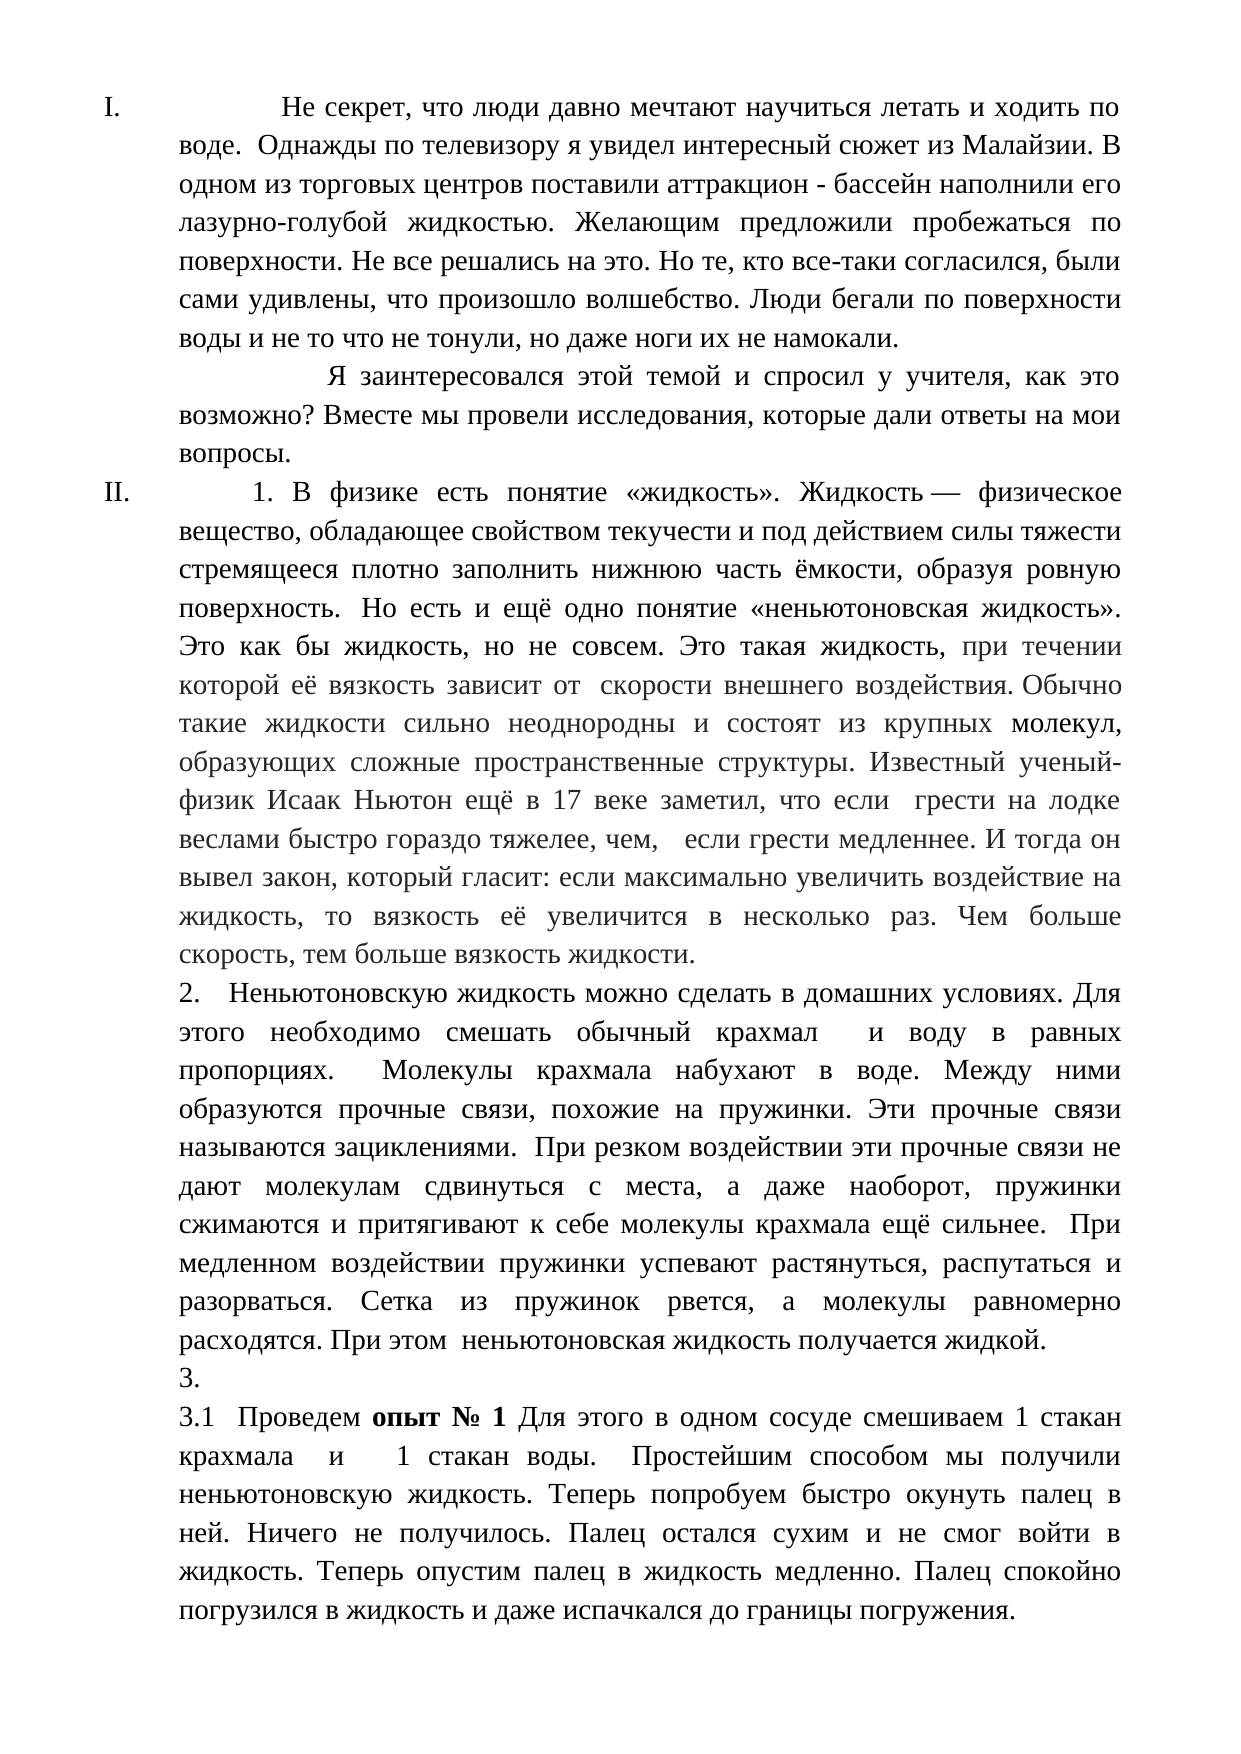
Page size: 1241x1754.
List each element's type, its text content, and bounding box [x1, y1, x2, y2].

list 1. В физике есть понятие «жидкость». Жидкость — физическое вещество, обладающее свойством текучести и под действием силы тяжести стремящееся плотно заполнить нижнюю часть ёмкости, образуя ровную поверхность. Но есть и ещё одно понятие «неньютоновская жидкость». Это как бы жидкость, но не совсем. Это такая жидкость, при течении которой её вязкость зависит от скорости внешнего воздействия. Обычно такие жидкости сильно неоднородны и состоят из крупных молекул, образующих сложные пространственные структуры. Известный ученый-физик Исаак Ньютон ещё в 17 веке заметил, что если грести на лодке веслами быстро гораздо тяжелее, чем, если грести медленнее. И тогда он вывел закон, который гласит: если максимально увеличить воздействие на жидкость, то вязкость её увеличится в несколько раз. Чем больше скорость, тем больше вязкость жидкости. [103, 474, 1122, 970]
text 2. Неньютоновскую жидкость можно сделать в домашних условиях. Для этого необходимо смешать обычный крахмал и воду в равных пропорциях. Молекулы крахмала набухают в воде. Между ними образуются прочные связи, похожие на пружинки. Эти прочные связи называются зациклениями. При резком воздействии эти прочные связи не дают молекулам сдвинуться с места, а даже наоборот, пружинки сжимаются и притягивают к себе молекулы крахмала ещё сильнее. При медленном воздействии пружинки успевают растянуться, распутаться и разорваться. Сетка из пружинок рвется, а молекулы равномерно расходятся. При этом неньютоновская жидкость получается жидкой. [178, 975, 1122, 1356]
text 3.1 Проведем опыт № 1 Для этого в одном сосуде смешиваем 1 стакан крахмала и 1 стакан воды. Простейшим способом мы получили неньютоновскую жидкость. Теперь попробуем быстро окунуть палец в ней. Ничего не получилось. Палец остался сухим и не смог войти в жидкость. Теперь опустим палец в жидкость медленно. Палец спокойно погрузился в жидкость и даже испачкался до границы погружения. [178, 1399, 1122, 1625]
text 3. [178, 1361, 1122, 1394]
list Я заинтересовался этой темой и спросил у учителя, как это возможно? Вместе мы провели исследования, которые дали ответы на мои вопросы. [178, 358, 1122, 469]
list Не секрет, что люди давно мечтают научиться летать и ходить по воде. Однажды по телевизору я увидел интересный сюжет из Малайзии. В одном из торговых центров поставили аттракцион - бассейн наполнили его лазурно-голубой жидкостью. Желающим предложили пробежаться по поверхности. Не все решались на это. Но те, кто все-таки согласился, были сами удивлены, что произошло волшебство. Люди бегали по поверхности воды и не то что не тонули, но даже ноги их не намокали. [103, 89, 1122, 353]
